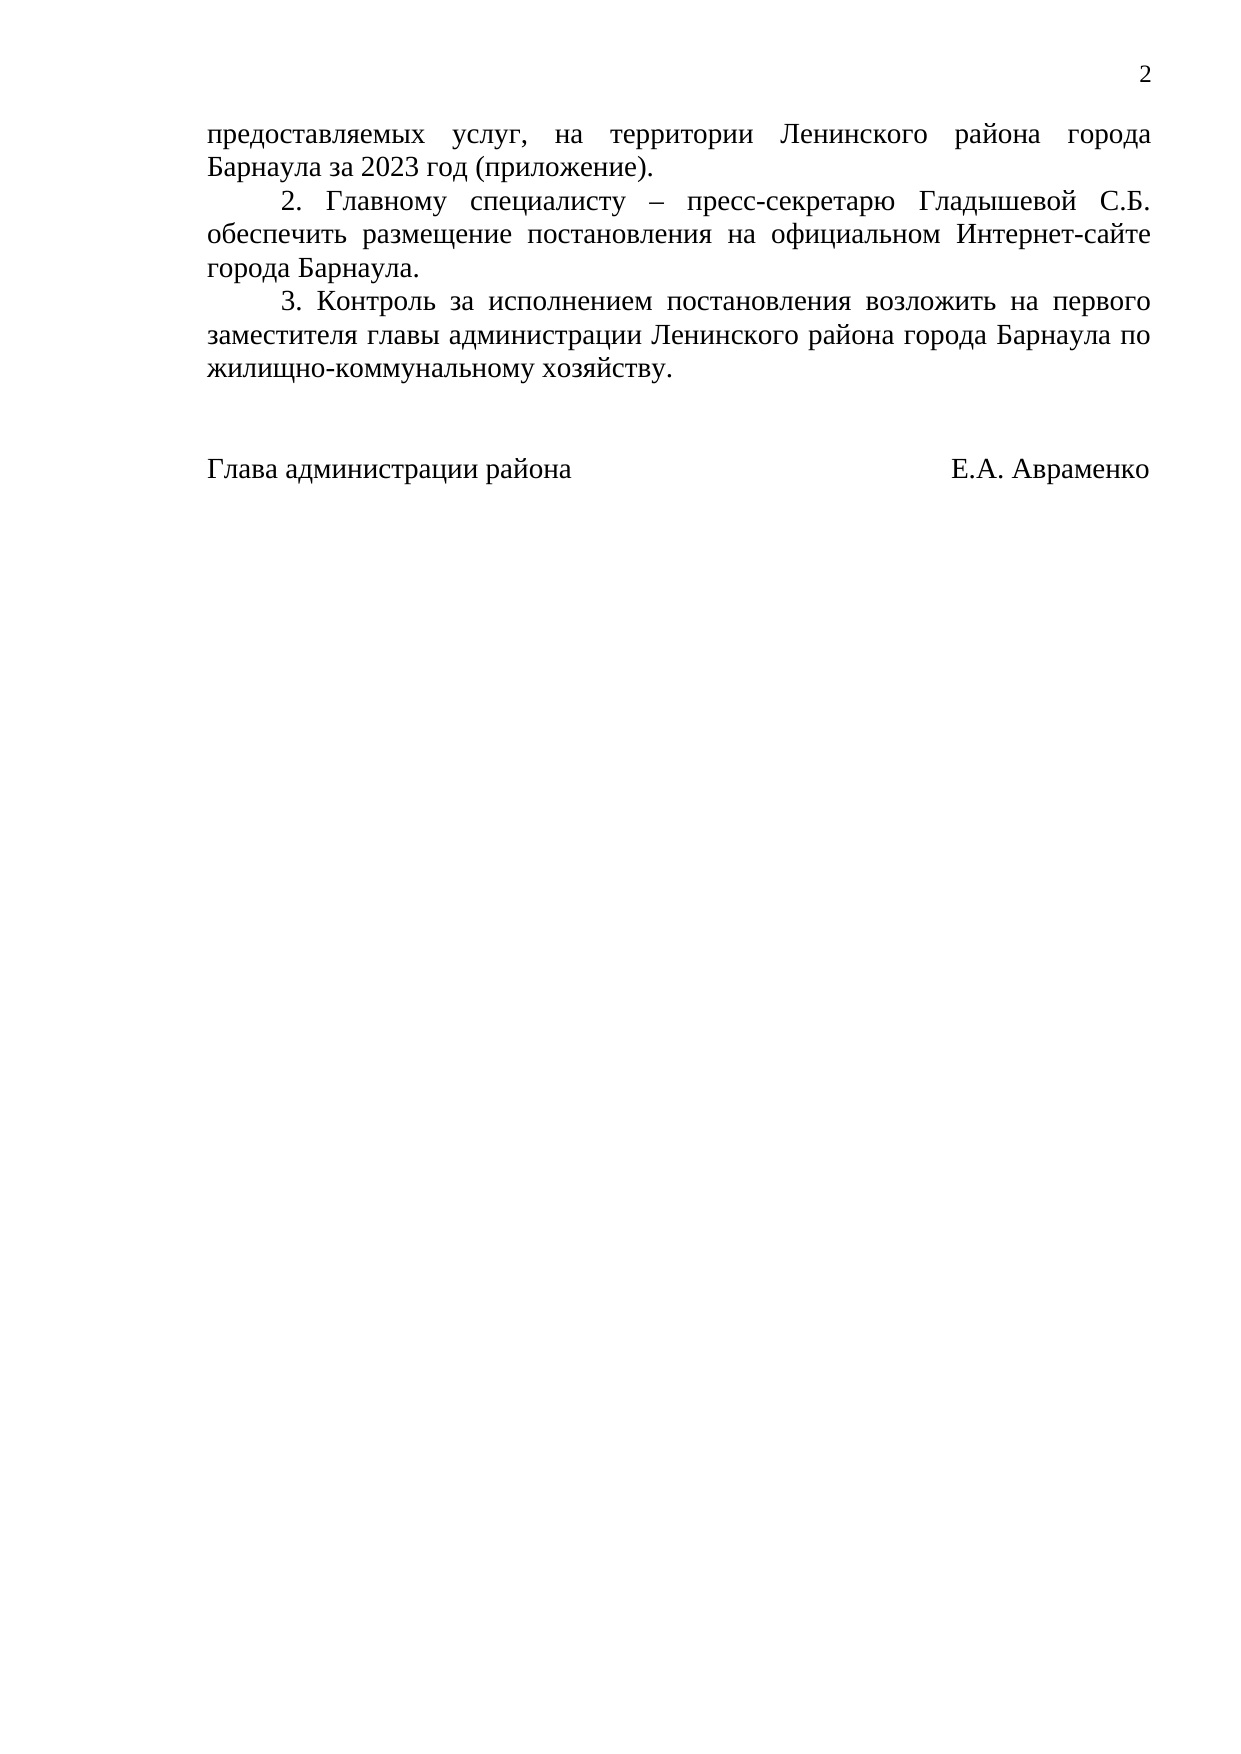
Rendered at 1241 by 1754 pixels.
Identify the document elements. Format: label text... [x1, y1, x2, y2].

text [207, 116, 1151, 183]
list 2. Главному специалисту – пресс-секретарю Гладышевой С.Б. обеспечить размещение постановления на официальном Интернет-сайте города Барнаула. [207, 183, 1152, 283]
text Глава администрации района Е.А. Авраменко [207, 451, 1151, 485]
text 3. Контроль за исполнением постановления возложить на первого заместителя главы администрации Ленинского района города Барнаула по жилищно-коммунальному хозяйству. [207, 283, 1152, 384]
